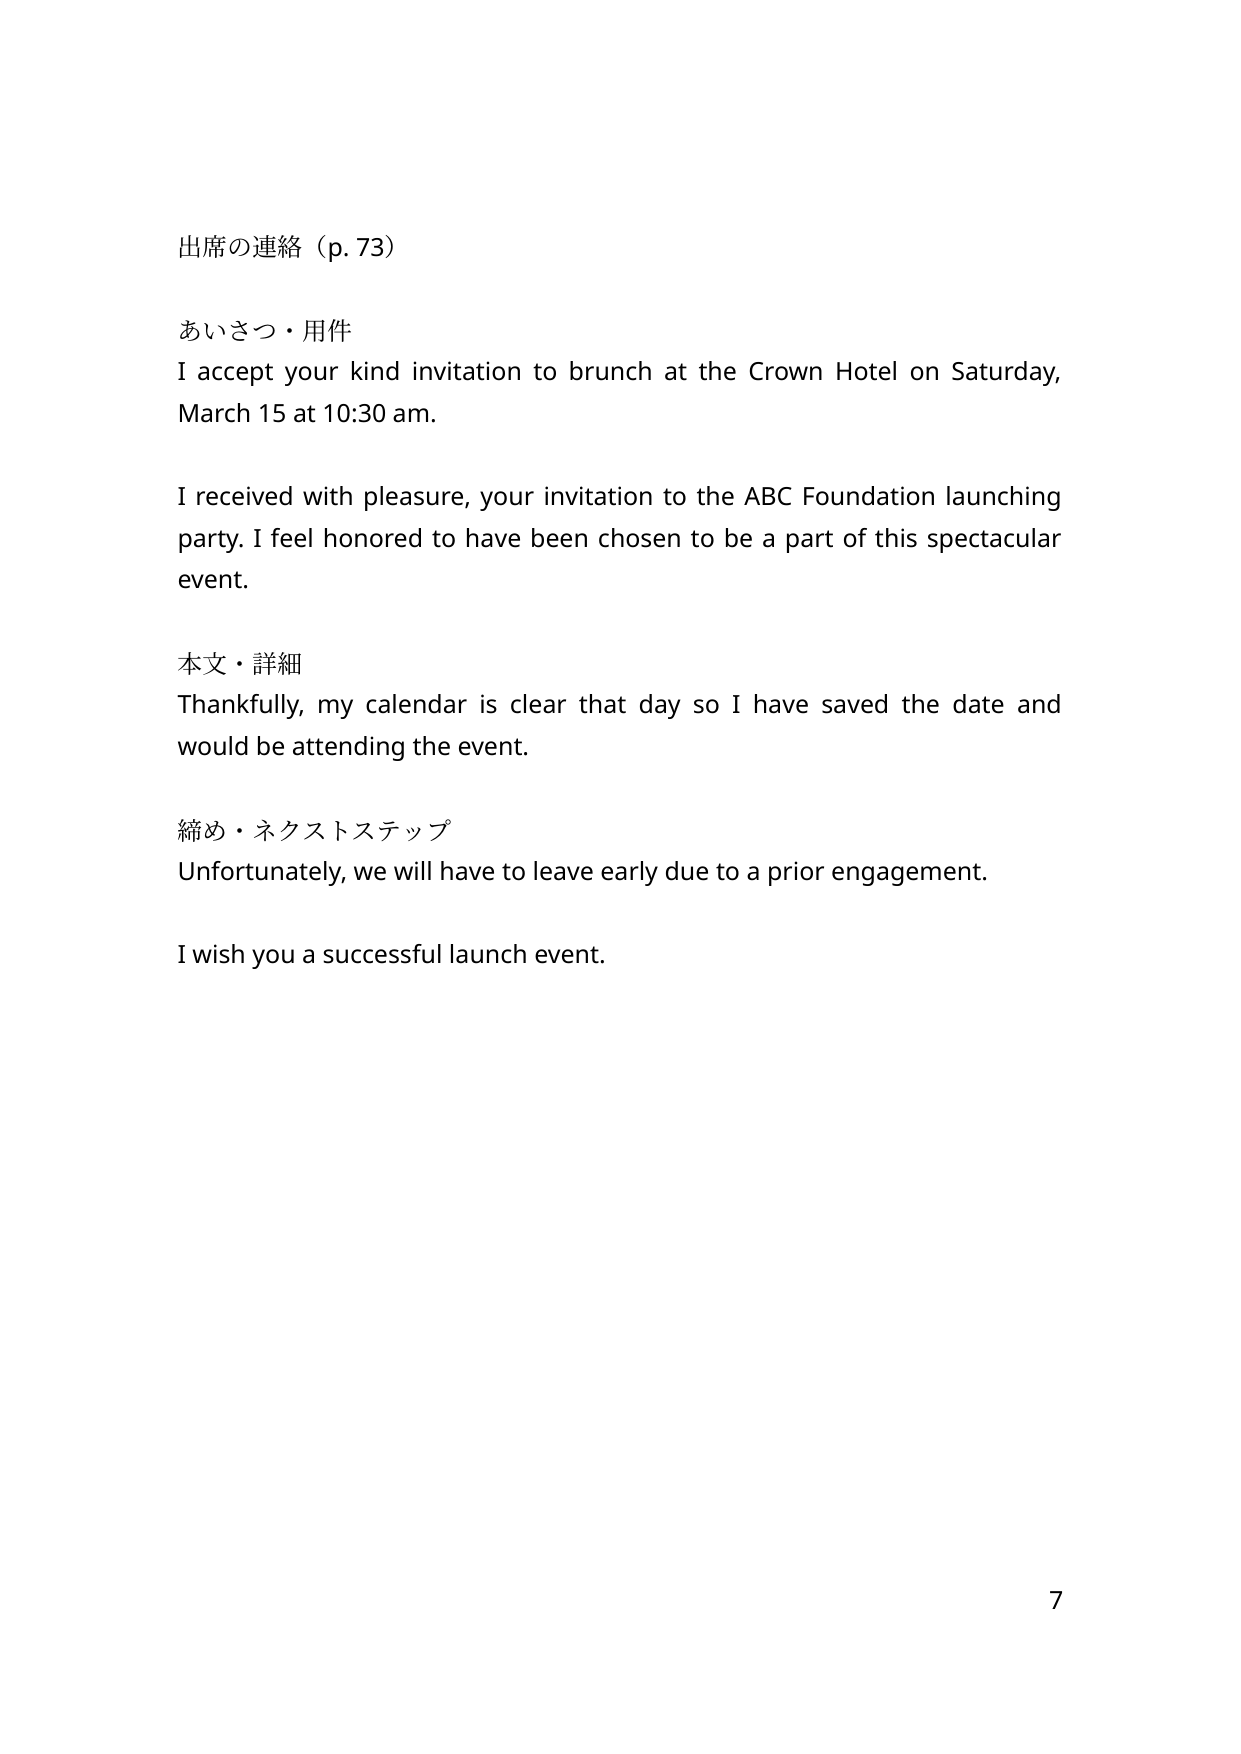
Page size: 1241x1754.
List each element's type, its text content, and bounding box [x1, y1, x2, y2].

text Unfortunately, we will have to leave early due to a prior engagement. [177, 850, 1063, 892]
text あいさつ・用件 [177, 308, 1063, 350]
text 本文・詳細 [177, 642, 1063, 683]
text I accept your kind invitation to brunch at the Crown Hotel on Saturday, March 15 at 10:30 am. [177, 350, 1063, 433]
text 締め・ネクストステップ [177, 808, 1063, 850]
text I received with pleasure, your invitation to the ABC Foundation launching party. I feel honored to have been chosen to be a part of this spectacular event. [177, 475, 1063, 600]
text Thankfully, my calendar is clear that day so I have saved the date and would be attending the event. [177, 683, 1063, 767]
subtitle 出席の連絡（p. 73） [177, 225, 1063, 267]
text I wish you a successful launch event. [177, 933, 1063, 975]
